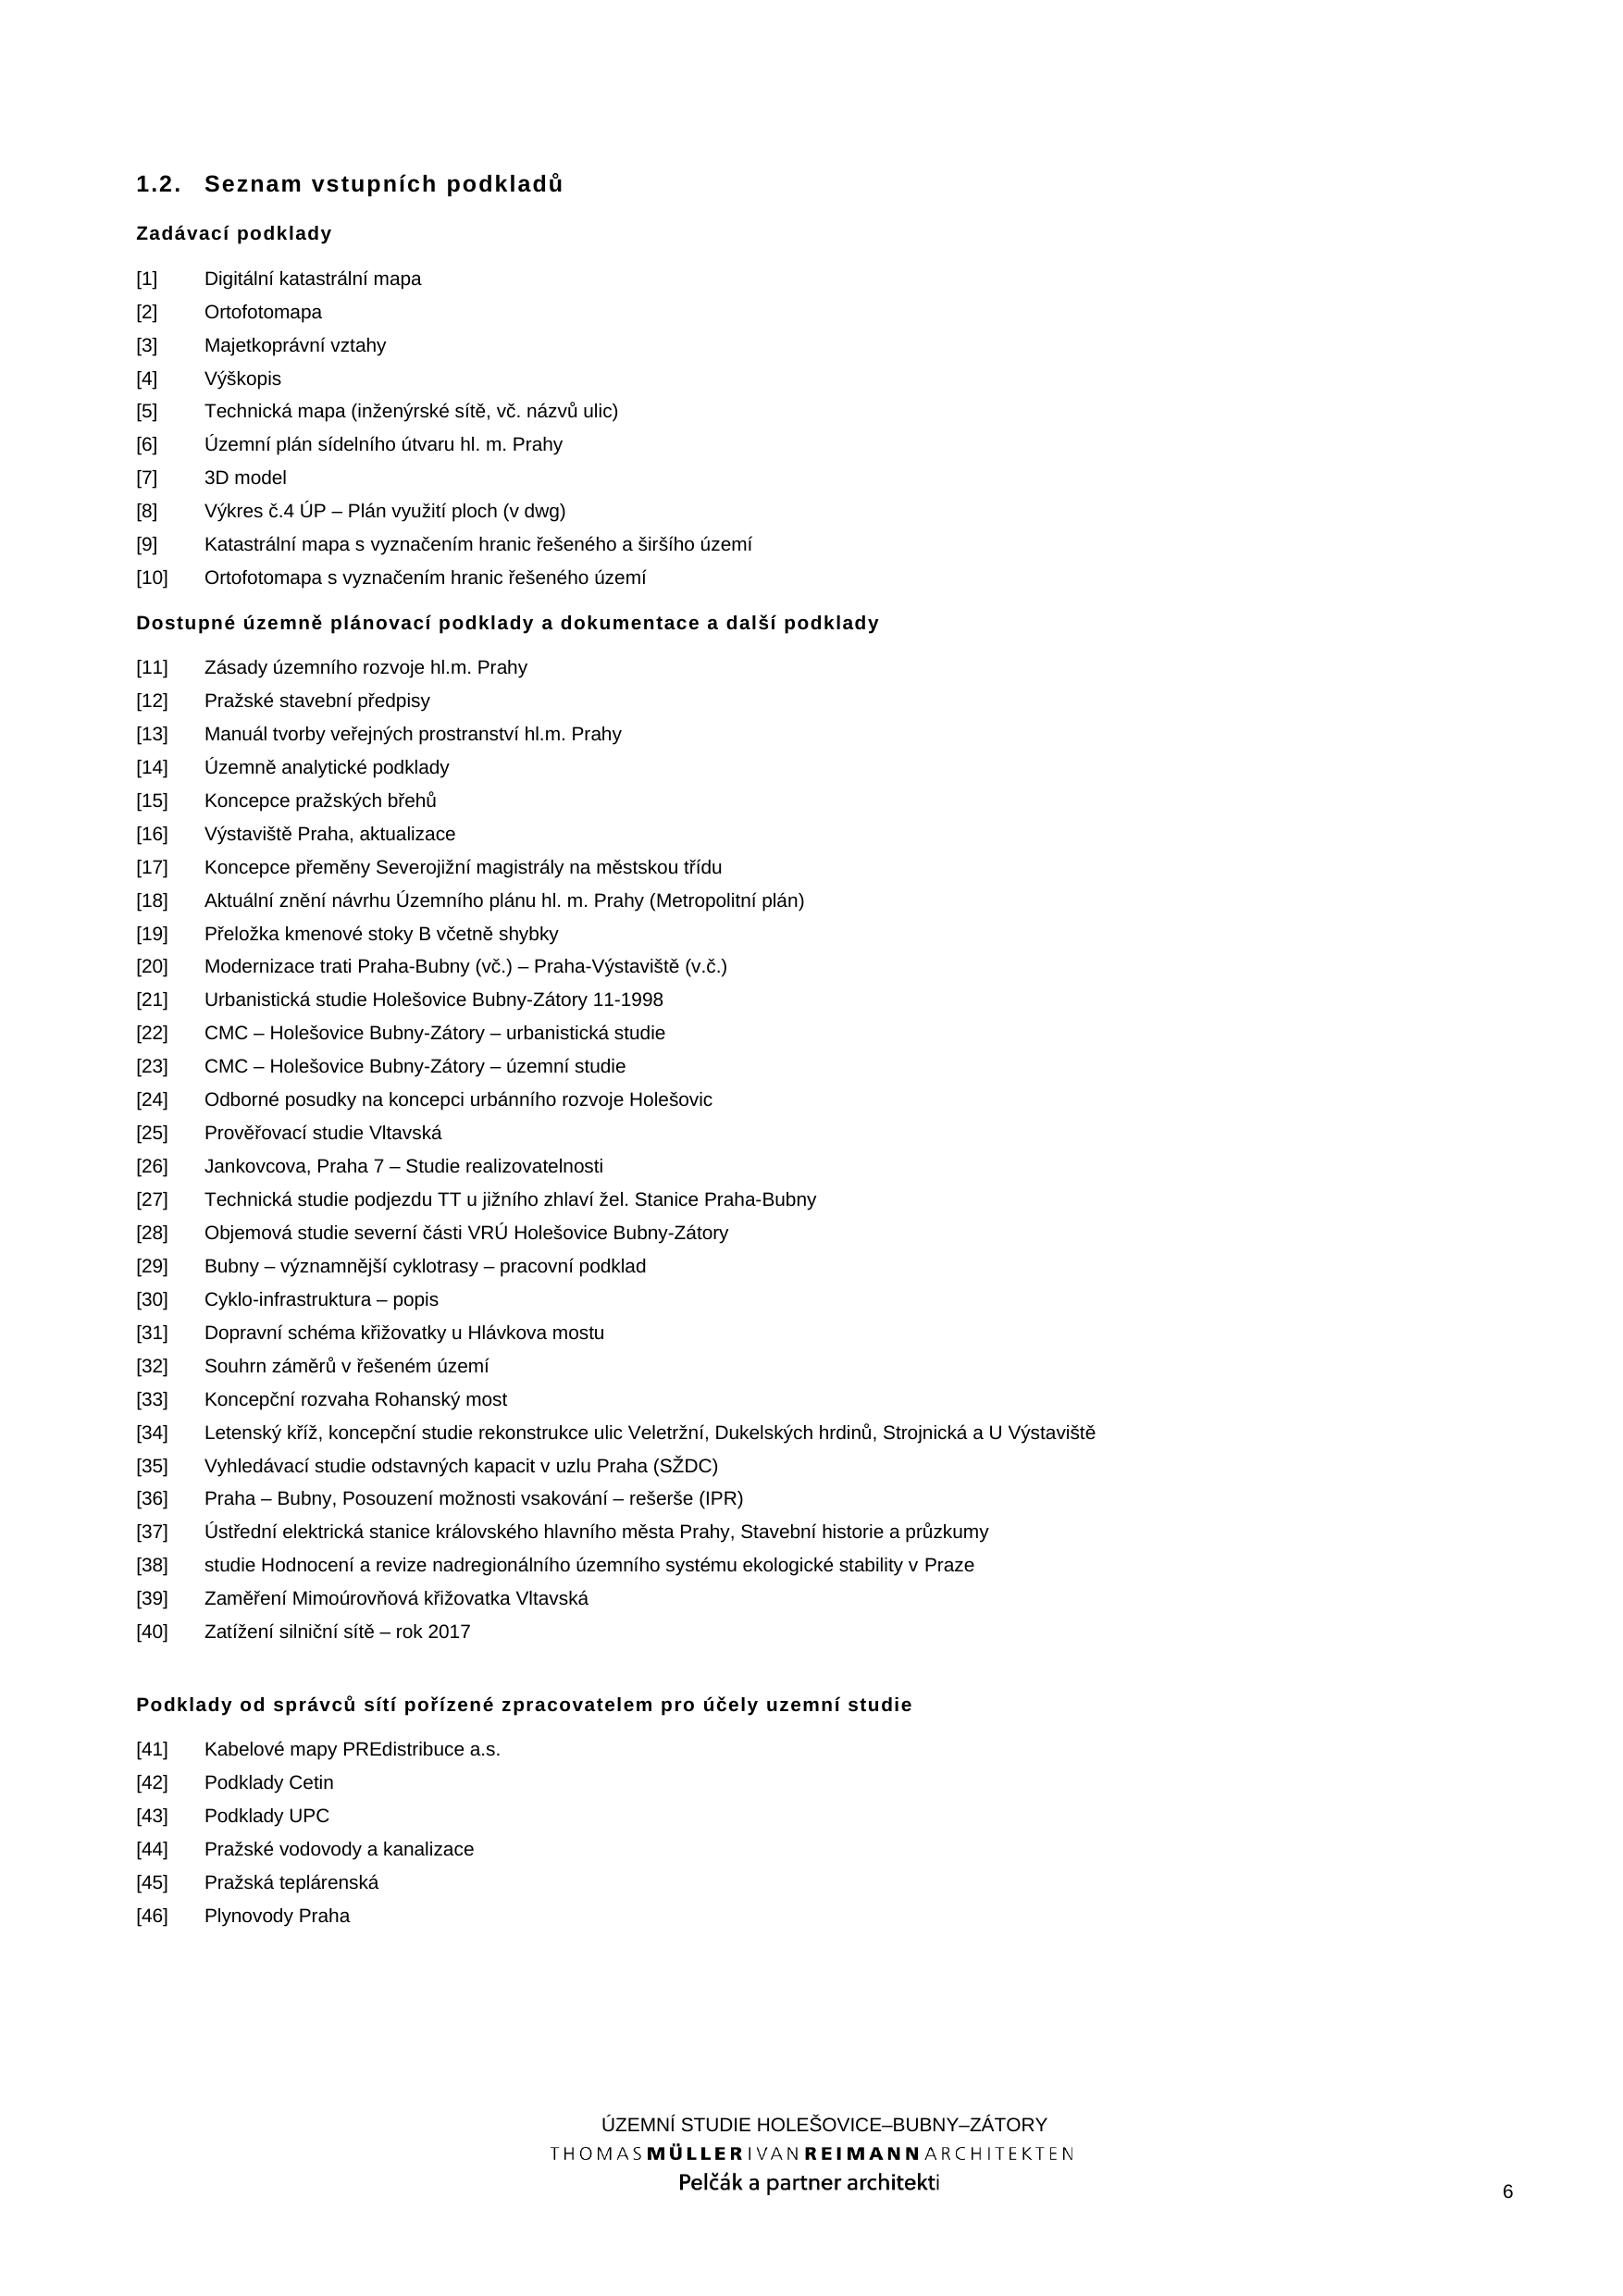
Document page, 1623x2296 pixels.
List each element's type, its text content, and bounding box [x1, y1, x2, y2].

list Bubny – významnější cyklotrasy – pracovní podklad [136, 1255, 1513, 1277]
list Letenský kříž, koncepční studie rekonstrukce ulic Veletržní, Dukelských hrdinů, Strojnická a U Výstaviště [136, 1421, 1513, 1443]
list CMC – Holešovice Bubny-Zátory – urbanistická studie [136, 1022, 1513, 1044]
list Koncepční rozvaha Rohanský most [136, 1387, 1513, 1409]
list Pražské stavební předpisy [136, 689, 1513, 712]
list Koncepce přeměny Severojižní magistrály na městskou třídu [136, 855, 1513, 877]
list Digitální katastrální mapa [136, 267, 1513, 289]
list Plynovody Praha [136, 1905, 1513, 1927]
list Aktuální znění návrhu Územního plánu hl. m. Prahy (Metropolitní plán) [136, 888, 1513, 911]
list Jankovcova, Praha 7 – Studie realizovatelnosti [136, 1155, 1513, 1177]
list 3D model [136, 466, 1513, 489]
picture [680, 2172, 939, 2195]
list Výstaviště Praha, aktualizace [136, 822, 1513, 844]
list Pražská teplárenská [136, 1871, 1513, 1893]
list Výškopis [136, 366, 1513, 389]
list Ortofotomapa [136, 300, 1513, 322]
list Územně analytické podklady [136, 756, 1513, 778]
list Koncepce pražských břehů [136, 789, 1513, 812]
list Majetkoprávní vztahy [136, 333, 1513, 355]
list Kabelové mapy PREdistribuce a.s. [136, 1738, 1513, 1760]
list Modernizace trati Praha-Bubny (vč.) – Praha-Výstaviště (v.č.) [136, 955, 1513, 977]
subtitle Dostupné územně plánovací podklady a dokumentace a další podklady [136, 611, 1513, 633]
list Zatížení silniční sítě – rok 2017 [136, 1620, 1513, 1643]
list Technická mapa (inženýrské sítě, vč. názvů ulic) [136, 400, 1513, 422]
list Podklady UPC [136, 1805, 1513, 1827]
list Vyhledávací studie odstavných kapacit v uzlu Praha (SŽDC) [136, 1454, 1513, 1476]
picture [550, 2143, 1072, 2160]
list Ústřední elektrická stanice královského hlavního města Prahy, Stavební historie a průzkumy [136, 1520, 1513, 1543]
subtitle Seznam vstupních podkladů [136, 170, 1513, 197]
list Odborné posudky na koncepci urbánního rozvoje Holešovic [136, 1088, 1513, 1111]
list CMC – Holešovice Bubny-Zátory – územní studie [136, 1055, 1513, 1077]
list Katastrální mapa s vyznačením hranic řešeného a širšího území [136, 533, 1513, 555]
list Manuál tvorby veřejných prostranství hl.m. Prahy [136, 723, 1513, 745]
subtitle Zadávací podklady [136, 222, 1513, 244]
list Objemová studie severní části VRÚ Holešovice Bubny-Zátory [136, 1222, 1513, 1244]
list Ortofotomapa s vyznačením hranic řešeného území [136, 566, 1513, 589]
list Podklady Cetin [136, 1771, 1513, 1793]
list Územní plán sídelního útvaru hl. m. Prahy [136, 433, 1513, 455]
subtitle Podklady od správců sítí pořízené zpracovatelem pro účely uzemní studie [136, 1693, 1513, 1715]
list Urbanistická studie Holešovice Bubny-Zátory 11-1998 [136, 988, 1513, 1011]
list Zásady územního rozvoje hl.m. Prahy [136, 656, 1513, 678]
list Dopravní schéma křižovatky u Hlávkova mostu [136, 1322, 1513, 1344]
list Praha – Bubny, Posouzení možnosti vsakování – rešerše (IPR) [136, 1487, 1513, 1509]
list studie Hodnocení a revize nadregionálního územního systému ekologické stability v Praze [136, 1554, 1513, 1576]
list Zaměření Mimoúrovňová křižovatka Vltavská [136, 1587, 1513, 1609]
list Cyklo-infrastruktura – popis [136, 1288, 1513, 1310]
list Přeložka kmenové stoky B včetně shybky [136, 922, 1513, 944]
list Souhrn záměrů v řešeném území [136, 1354, 1513, 1376]
list Pražské vodovody a kanalizace [136, 1838, 1513, 1860]
list Výkres č.4 ÚP – Plán využití ploch (v dwg) [136, 500, 1513, 522]
list Technická studie podjezdu TT u jižního zhlaví žel. Stanice Praha-Bubny [136, 1188, 1513, 1210]
list Prověřovací studie Vltavská [136, 1122, 1513, 1144]
